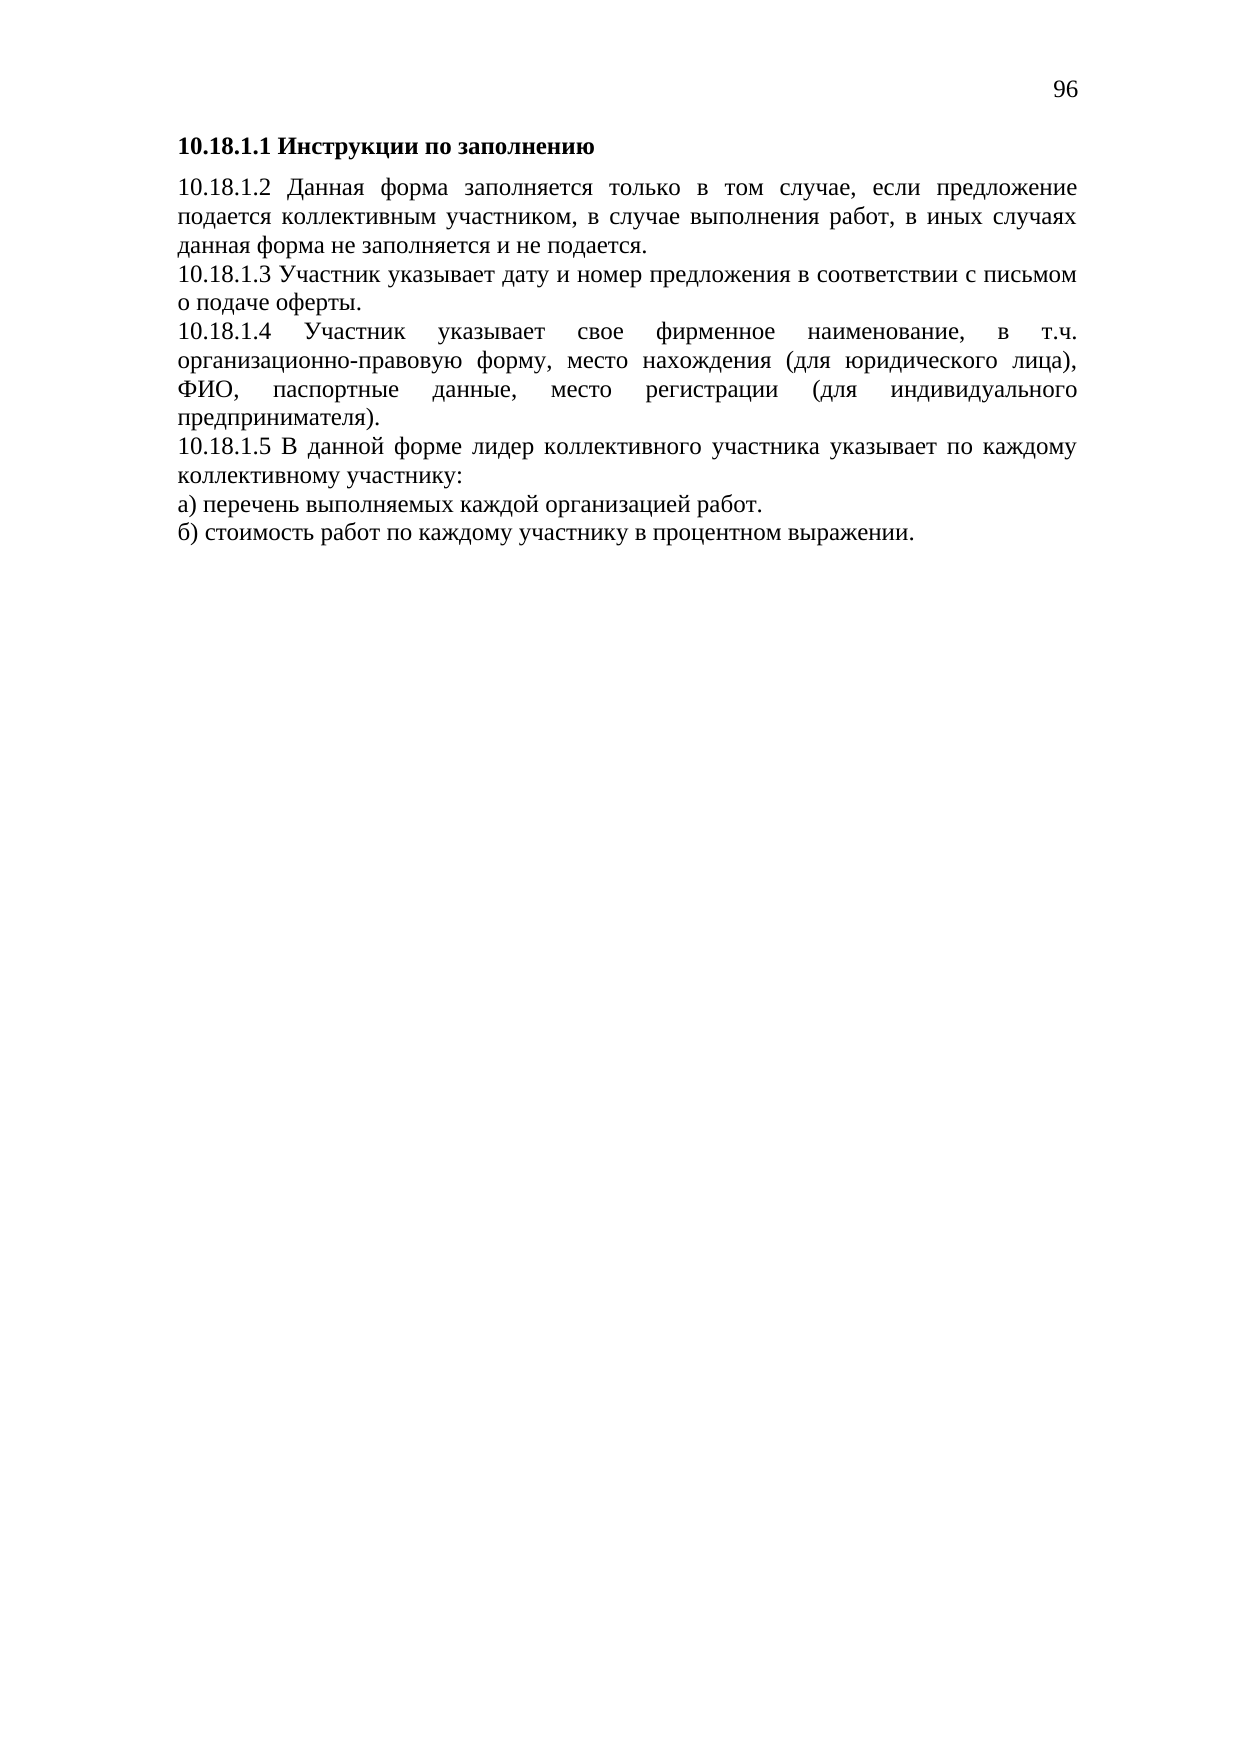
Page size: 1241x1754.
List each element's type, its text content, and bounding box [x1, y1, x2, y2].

text 10.18.1.4 Участник указывает свое фирменное наименование, в т.ч. организационно-правовую форму, место нахождения (для юридического лица), ФИО, паспортные данные, место регистрации (для индивидуального предпринимателя). [177, 316, 1078, 431]
list стоимость работ по каждому участнику в процентном выражении. [177, 517, 1078, 546]
text 10.18.1.5 В данной форме лидер коллективного участника указывает по каждому коллективному участнику: [177, 431, 1078, 489]
text 10.18.1.2 Данная форма заполняется только в том случае, если предложение подается коллективным участником, в случае выполнения работ, в иных случаях данная форма не заполняется и не подается. [177, 172, 1078, 259]
text 10.18.1.1 Инструкции по заполнению [177, 131, 1078, 160]
list перечень выполняемых каждой организацией работ. [177, 489, 1078, 517]
text 10.18.1.3 Участник указывает дату и номер предложения в соответствии с письмом о подаче оферты. [177, 259, 1078, 316]
